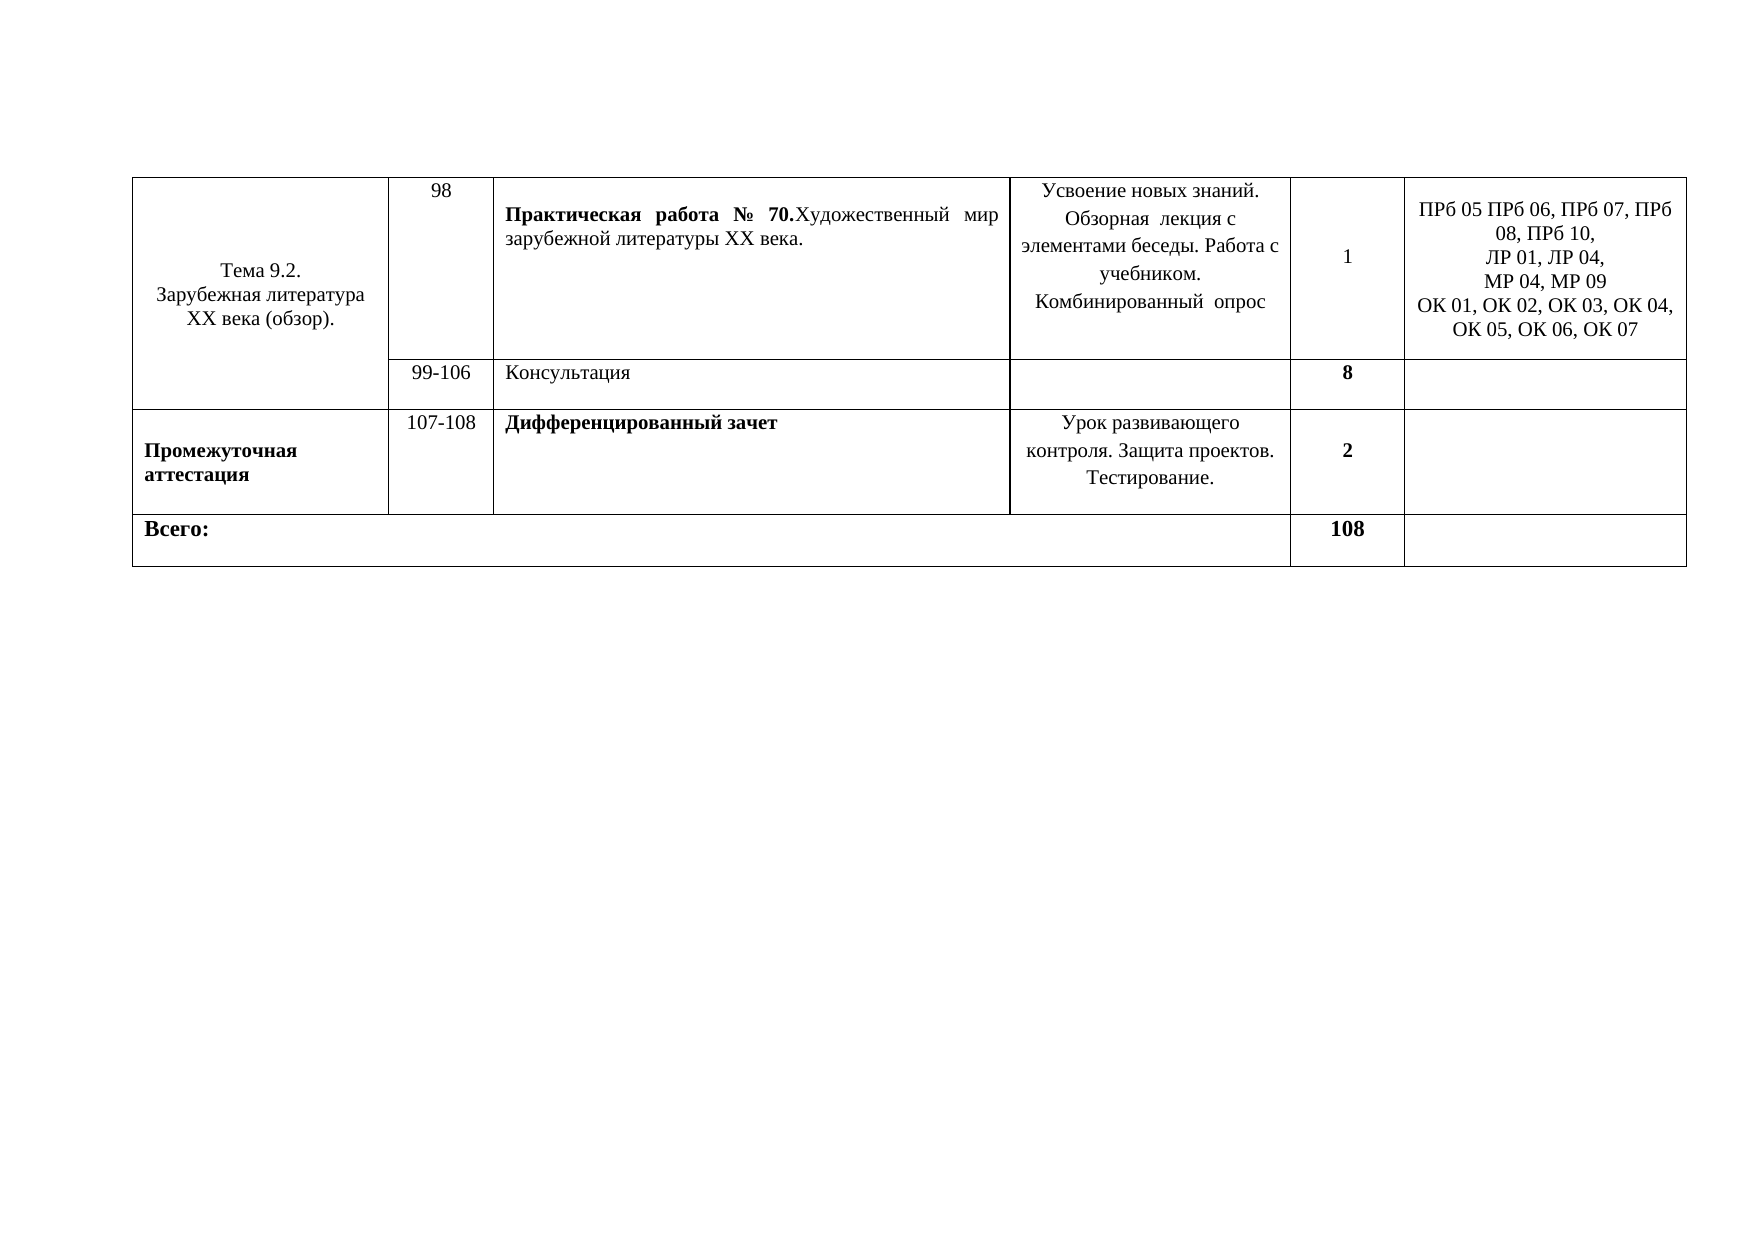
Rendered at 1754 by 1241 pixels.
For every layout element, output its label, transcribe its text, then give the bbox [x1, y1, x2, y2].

table_cell [1405, 410, 1686, 514]
table_cell [1011, 360, 1290, 409]
table_cell Промежуточная аттестация [133, 410, 388, 514]
table_cell 99-106 [389, 360, 493, 409]
table_cell 107-108 [389, 410, 493, 514]
table_cell 2 [1291, 410, 1404, 514]
table_cell [1405, 360, 1686, 409]
table_cell Тема 9.2. Зарубежная литература ХХ века (обзор). [133, 178, 388, 409]
table_cell 108 [1291, 515, 1404, 566]
table_cell Практическая работа № 70.Художественный мир зарубежной литературы XX века. [494, 178, 1009, 359]
table_cell Консультация [494, 360, 1009, 409]
table_cell 98 [389, 178, 493, 359]
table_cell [1405, 178, 1686, 359]
table_cell Всего: [133, 515, 1290, 566]
table_cell Урок развивающего контроля. Защита проектов. Тестирование. [1011, 410, 1290, 514]
table_cell Усвоение новых знаний. Обзорная лекция с элементами беседы. Работа с учебником. Комбинированный опрос [1011, 178, 1290, 359]
table_cell [1405, 515, 1686, 566]
table_cell Дифференцированный зачет [494, 410, 1009, 514]
table_cell 8 [1291, 360, 1404, 409]
table_cell 1 [1291, 178, 1404, 359]
